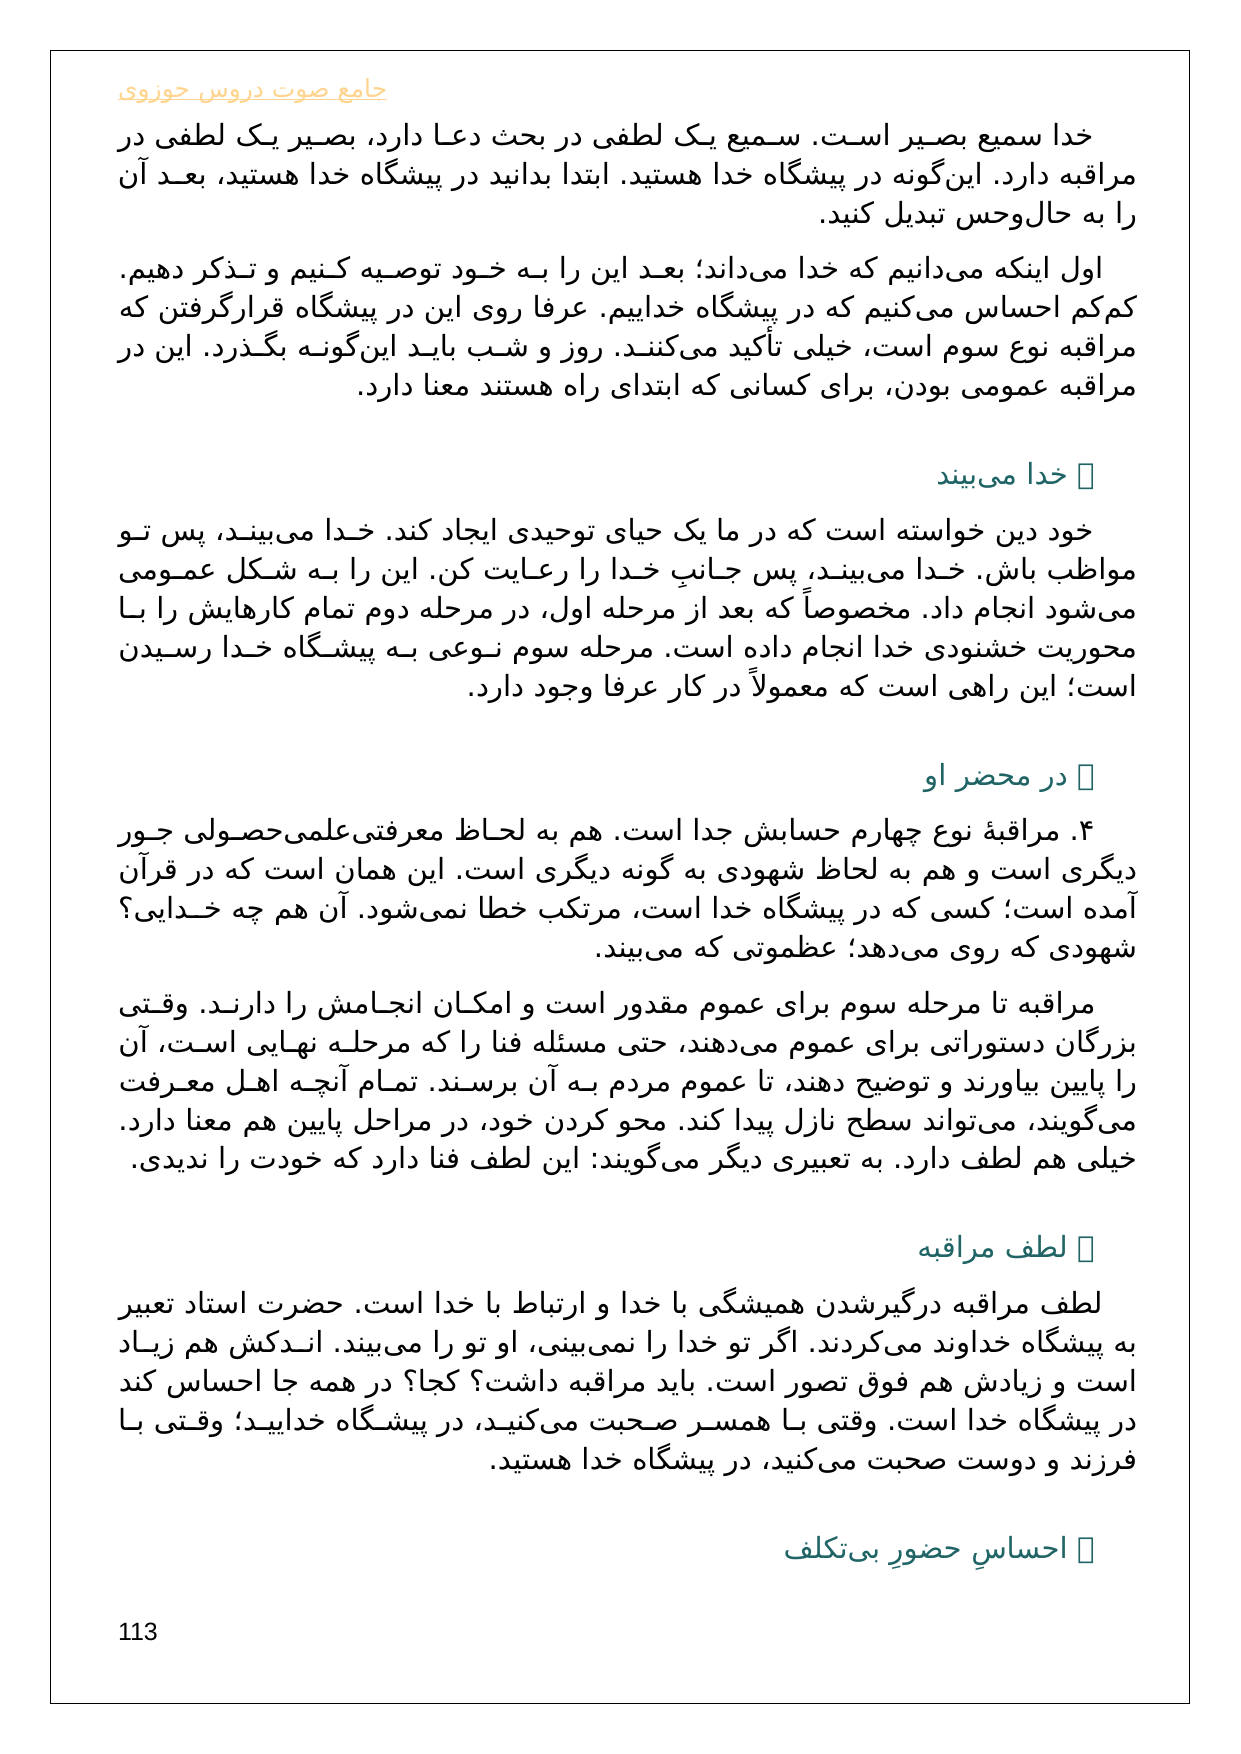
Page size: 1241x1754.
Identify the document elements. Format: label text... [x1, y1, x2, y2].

text ۴. مراقبۀ نوع چهارم حسابش جدا است. هم به لحاظ معرفتی‌علمی‌حصولی جور دیگری است و هم به لحاظ شهودی به گونه دیگری است. این همان است که در قرآن آمده است؛ کسی که در پیشگاه خدا است، مرتکب خطا نمی‌شود. آن هم چه خدایی؟ شهودی که روی می‌دهد؛ عظموتی که می‌بیند. [118, 813, 1137, 964]
text خود دین خواسته است که در ما یک حیای توحیدی ایجاد کند. خدا می‌بیند، پس تو مواظب باش. خدا می‌بیند، پس جانبِ خدا را رعایت کن. این را به شکل عمومی می‌شود انجام داد. مخصوصاً که بعد از مرحله اول، در مرحله دوم تمام کارهایش را با محوریت خشنودی خدا انجام داده است. مرحله سوم نوعی به پیشگاه خدا رسیدن است؛ این راهی است که معمولاً در کار عرفا وجود دارد. [118, 513, 1137, 703]
text اول اینکه می‌دانیم که خدا می‌داند؛ بعد این را به خود توصیه کنیم و تذکر دهیم. کم‌کم احساس می‌کنیم که در پیشگاه خداییم. عرفا روی این در پیشگاه قرارگرفتن که مراقبه نوع سوم است، خیلی تأکید می‌کنند. روز و شب باید این‌گونه بگذرد. این در مراقبه عمومی بودن، برای کسانی که ابتدای راه هستند معنا دارد. [118, 252, 1137, 402]
text لطف مراقبه درگیرشدن همیشگی با خدا و ارتباط با خدا است. حضرت استاد تعبیر به پیشگاه خداوند می‌کردند. اگر تو خدا را نمی‌بینی، او تو را می‌بیند. اندکش هم زیاد است و زیادش هم فوق تصور است. باید مراقبه داشت؟ کجا؟ در همه جا احساس کند در پیشگاه خدا است. وقتی با همسر صحبت می‌کنید، در پیشگاه خدایید؛ وقتی با فرزند و دوست صحبت می‌کنید، در پیشگاه خدا هستید. [118, 1286, 1137, 1476]
text 🔵 در محضر او [118, 758, 1119, 792]
text 🔵 خدا می‌بیند [118, 457, 1119, 491]
text 🔵 لطف مراقبه [118, 1231, 1119, 1265]
text مراقبه تا مرحله سوم برای عموم مقدور است و امکان انجامش را دارند. وقتی بزرگان دستوراتی برای عموم می‌دهند، حتی مسئله فنا را که مرحله نهایی است، آن را پایین بیاورند و توضیح دهند، تا عموم مردم به آن برسند. تمام آنچه اهل معرفت می‌گویند، می‌تواند سطح نازل پیدا کند. محو کردن خود، در مراحل پایین هم معنا دارد. خیلی هم لطف دارد. به تعبیری دیگر می‌گویند: این لطف فنا دارد که خودت را ندیدی. [118, 986, 1137, 1176]
text 🔵 احساسِ حضورِ بی‌تکلف [118, 1531, 1119, 1565]
text خدا سمیع بصیر است. سمیع یک لطفی در بحث دعا دارد، بصیر یک لطفی در مراقبه دارد. این‌گونه در پیشگاه خدا هستید. ابتدا بدانید در پیشگاه خدا هستید، بعد آن را به حال‌وحس تبدیل کنید. [118, 118, 1137, 230]
